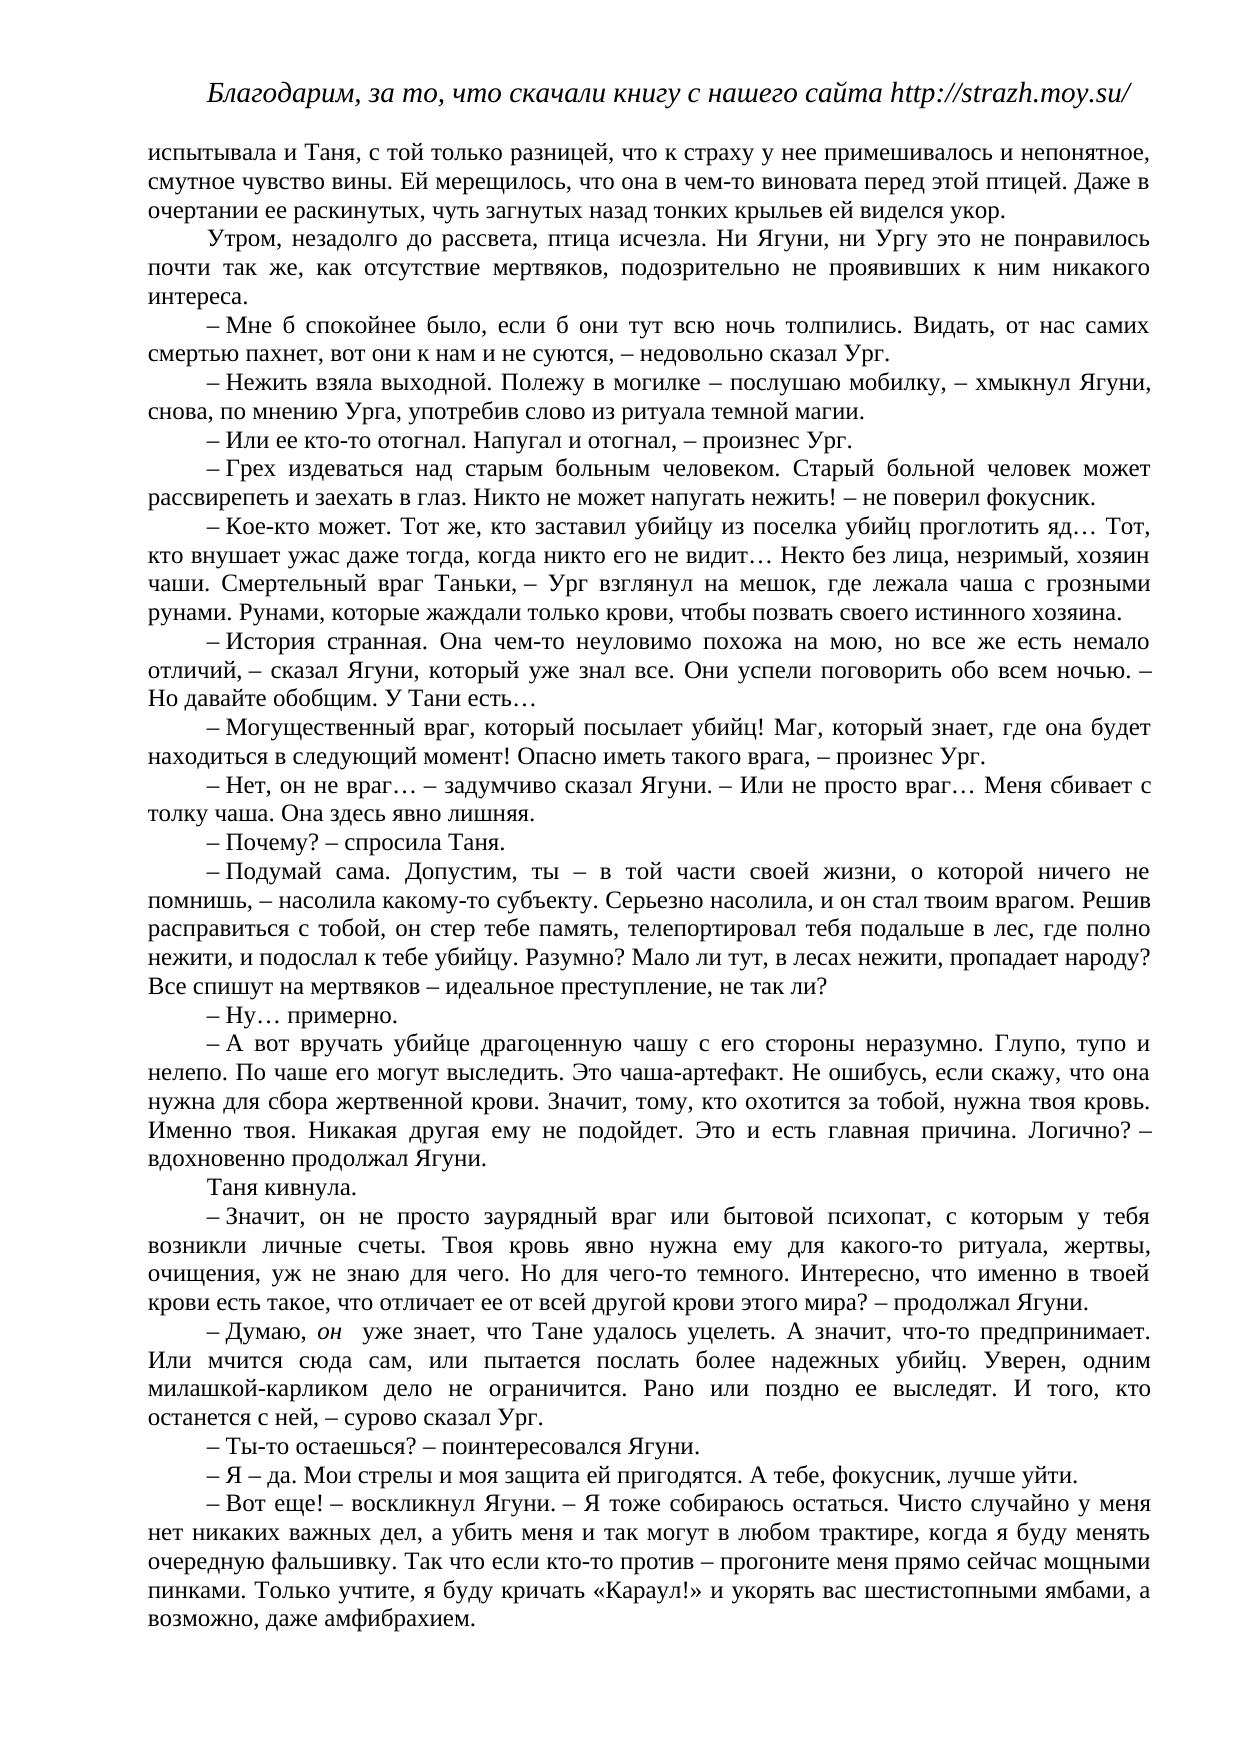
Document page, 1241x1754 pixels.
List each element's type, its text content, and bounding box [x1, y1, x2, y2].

text – Могущественный враг, который посылает убийц! Маг, который знает, где она будет находиться в следующий момент! Опасно иметь такого врага, – произнес Ург. [148, 712, 1152, 770]
text – Значит, он не просто заурядный враг или бытовой психопат, с которым у тебя возникли личные счеты. Твоя кровь явно нужна ему для какого-то ритуала, жертвы, очищения, уж не знаю для чего. Но для чего-то темного. Интересно, что именно в твоей крови есть такое, что отличает ее от всей другой крови этого мира? – продолжал Ягуни. [148, 1201, 1152, 1316]
text Утром, незадолго до рассвета, птица исчезла. Ни Ягуни, ни Ургу это не понравилось почти так же, как отсутствие мертвяков, подозрительно не проявивших к ним никакого интереса. [148, 223, 1152, 310]
text – Подумай сама. Допустим, ты – в той части своей жизни, о которой ничего не помнишь, – насолила какому-то субъекту. Серьезно насолила, и он стал твоим врагом. Решив расправиться с тобой, он стер тебе память, телепортировал тебя подальше в лес, где полно нежити, и подослал к тебе убийцу. Разумно? Мало ли тут, в лесах нежити, пропадает народу? Все спишут на мертвяков – идеальное преступление, не так ли? [148, 856, 1152, 1000]
text – Мне б спокойнее было, если б они тут всю ночь толпились. Видать, от нас самих смертью пахнет, вот они к нам и не суются, – недовольно сказал Ург. [148, 310, 1152, 367]
text – Нежить взяла выходной. Полежу в могилке – послушаю мобилку, – хмыкнул Ягуни, снова, по мнению Урга, употребив слово из ритуала темной магии. [148, 367, 1152, 425]
text – История странная. Она чем-то неуловимо похожа на мою, но все же есть немало отличий, – сказал Ягуни, который уже знал все. Они успели поговорить обо всем ночью. – Но давайте обобщим. У Тани есть… [148, 626, 1152, 712]
text – Думаю, он уже знает, что Тане удалось уцелеть. А значит, что-то предпринимает. Или мчится сюда сам, или пытается послать более надежных убийц. Уверен, одним милашкой-карликом дело не ограничится. Рано или поздно ее выследят. И того, кто останется с ней, – сурово сказал Ург. [148, 1316, 1152, 1431]
text – Кое-кто может. Тот же, кто заставил убийцу из поселка убийц проглотить яд… Тот, кто внушает ужас даже тогда, когда никто его не видит… Некто без лица, незримый, хозяин чаши. Смертельный враг Таньки, – Ург взглянул на мешок, где лежала чаша с грозными рунами. Рунами, которые жаждали только крови, чтобы позвать своего истинного хозяина. [148, 511, 1152, 626]
text – А вот вручать убийце драгоценную чашу с его стороны неразумно. Глупо, тупо и нелепо. По чаше его могут выследить. Это чаша-артефакт. Не ошибусь, если скажу, что она нужна для сбора жертвенной крови. Значит, тому, кто охотится за тобой, нужна твоя кровь. Именно твоя. Никакая другая ему не подойдет. Это и есть главная причина. Логично? – вдохновенно продолжал Ягуни. [148, 1028, 1152, 1172]
text – Ты-то остаешься? – поинтересовался Ягуни. [148, 1431, 1152, 1460]
text – Или ее кто-то отогнал. Напугал и отогнал, – произнес Ург. [148, 425, 1152, 453]
text – Нет, он не враг… – задумчиво сказал Ягуни. – Или не просто враг… Меня сбивает с толку чаша. Она здесь явно лишняя. [148, 770, 1152, 827]
text – Почему? – спросила Таня. [148, 827, 1152, 856]
text Таня кивнула. [148, 1172, 1152, 1201]
text – Вот еще! – воскликнул Ягуни. – Я тоже собираюсь остаться. Чисто случайно у меня нет никаких важных дел, а убить меня и так могут в любом трактире, когда я буду менять очередную фальшивку. Так что если кто-то против – прогоните меня прямо сейчас мощными пинками. Только учтите, я буду кричать «Караул!» и укорять вас шестистопными ямбами, а возможно, даже амфибрахием. [148, 1488, 1152, 1632]
text – Я – да. Мои стрелы и моя защита ей пригодятся. А тебе, фокусник, лучше уйти. [148, 1460, 1152, 1488]
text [148, 137, 1152, 223]
text – Грех издеваться над старым больным человеком. Старый больной человек может рассвирепеть и заехать в глаз. Никто не может напугать нежить! – не поверил фокусник. [148, 453, 1152, 511]
text – Ну… примерно. [148, 1000, 1152, 1028]
